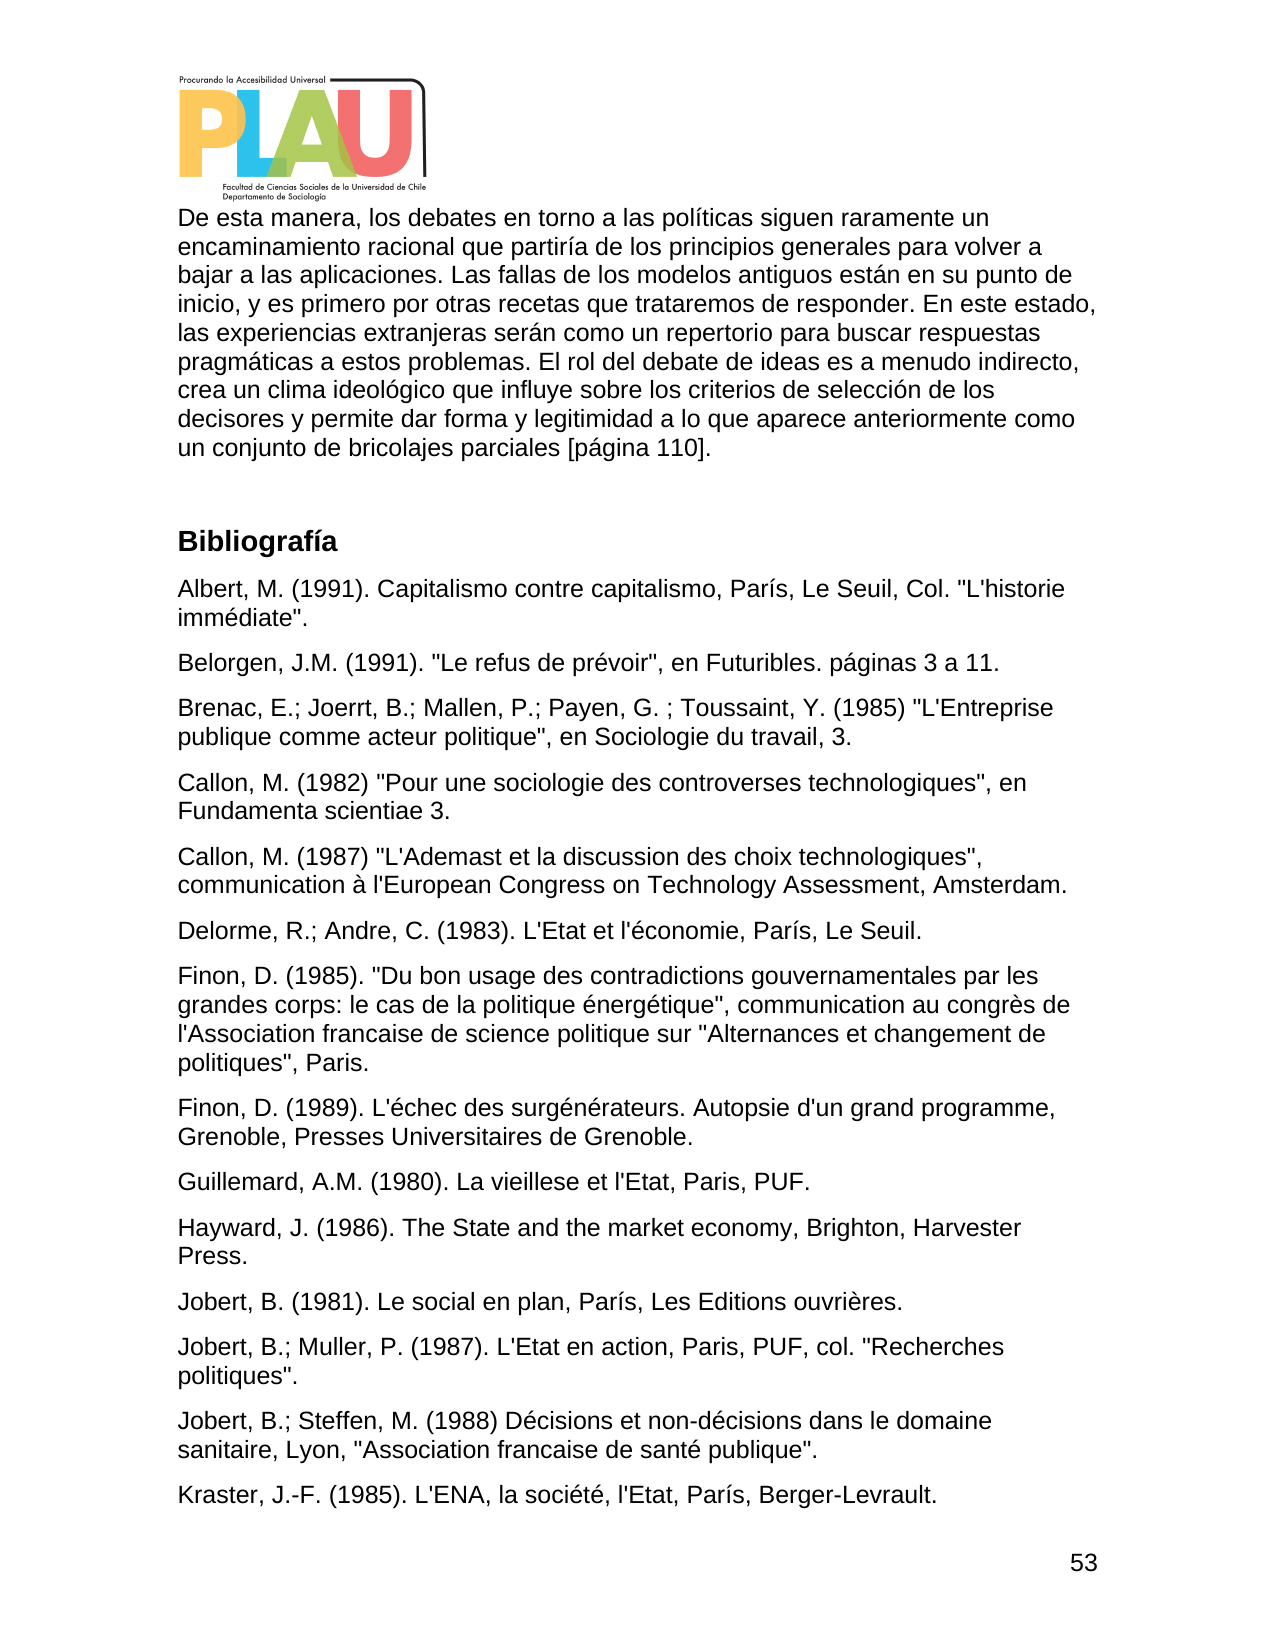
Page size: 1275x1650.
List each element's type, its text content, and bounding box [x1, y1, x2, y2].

picture [177, 73, 428, 203]
text Finon, D. (1985). "Du bon usage des contradictions gouvernamentales par les grandes corps: le cas de la politique énergétique", communication au congrès de l'Association francaise de science politique sur "Alternances et changement de politiques", Paris. [177, 961, 1098, 1076]
text Belorgen, J.M. (1991). "Le refus de prévoir", en Futuribles. páginas 3 a 11. [177, 648, 1098, 677]
text Bibliografía [177, 524, 1098, 557]
text Jobert, B. (1981). Le social en plan, París, Les Editions ouvrières. [177, 1287, 1098, 1316]
text Callon, M. (1982) "Pour une sociologie des controverses technologiques", en Fundamenta scientiae 3. [177, 768, 1098, 825]
text De esta manera, los debates en torno a las políticas siguen raramente un encaminamiento racional que partiría de los principios generales para volver a bajar a las aplicaciones. Las fallas de los modelos antiguos están en su punto de inicio, y es primero por otras recetas que trataremos de responder. En este estado, las experiencias extranjeras serán como un repertorio para buscar respuestas pragmáticas a estos problemas. El rol del debate de ideas es a menudo indirecto, crea un clima ideológico que influye sobre los criterios de selección de los decisores y permite dar forma y legitimidad a lo que aparece anteriormente como un conjunto de bricolajes parciales [página 110]. [177, 203, 1098, 462]
text Callon, M. (1987) "L'Ademast et la discussion des choix technologiques", communication à l'European Congress on Technology Assessment, Amsterdam. [177, 842, 1098, 899]
text Jobert, B.; Steffen, M. (1988) Décisions et non-décisions dans le domaine sanitaire, Lyon, "Association francaise de santé publique". [177, 1406, 1098, 1464]
text Guillemard, A.M. (1980). La vieillese et l'Etat, Paris, PUF. [177, 1167, 1098, 1196]
text Brenac, E.; Joerrt, B.; Mallen, P.; Payen, G. ; Toussaint, Y. (1985) "L'Entreprise publique comme acteur politique", en Sociologie du travail, 3. [177, 693, 1098, 751]
text Albert, M. (1991). Capitalismo contre capitalismo, París, Le Seuil, Col. "L'historie immédiate". [177, 574, 1098, 631]
text Jobert, B.; Muller, P. (1987). L'Etat en action, Paris, PUF, col. "Recherches politiques". [177, 1332, 1098, 1390]
text Kraster, J.-F. (1985). L'ENA, la société, l'Etat, París, Berger-Levrault. [177, 1481, 1098, 1509]
text Finon, D. (1989). L'échec des surgénérateurs. Autopsie d'un grand programme, Grenoble, Presses Universitaires de Grenoble. [177, 1093, 1098, 1151]
text Hayward, J. (1986). The State and the market economy, Brighton, Harvester Press. [177, 1213, 1098, 1270]
text Delorme, R.; Andre, C. (1983). L'Etat et l'économie, París, Le Seuil. [177, 916, 1098, 945]
